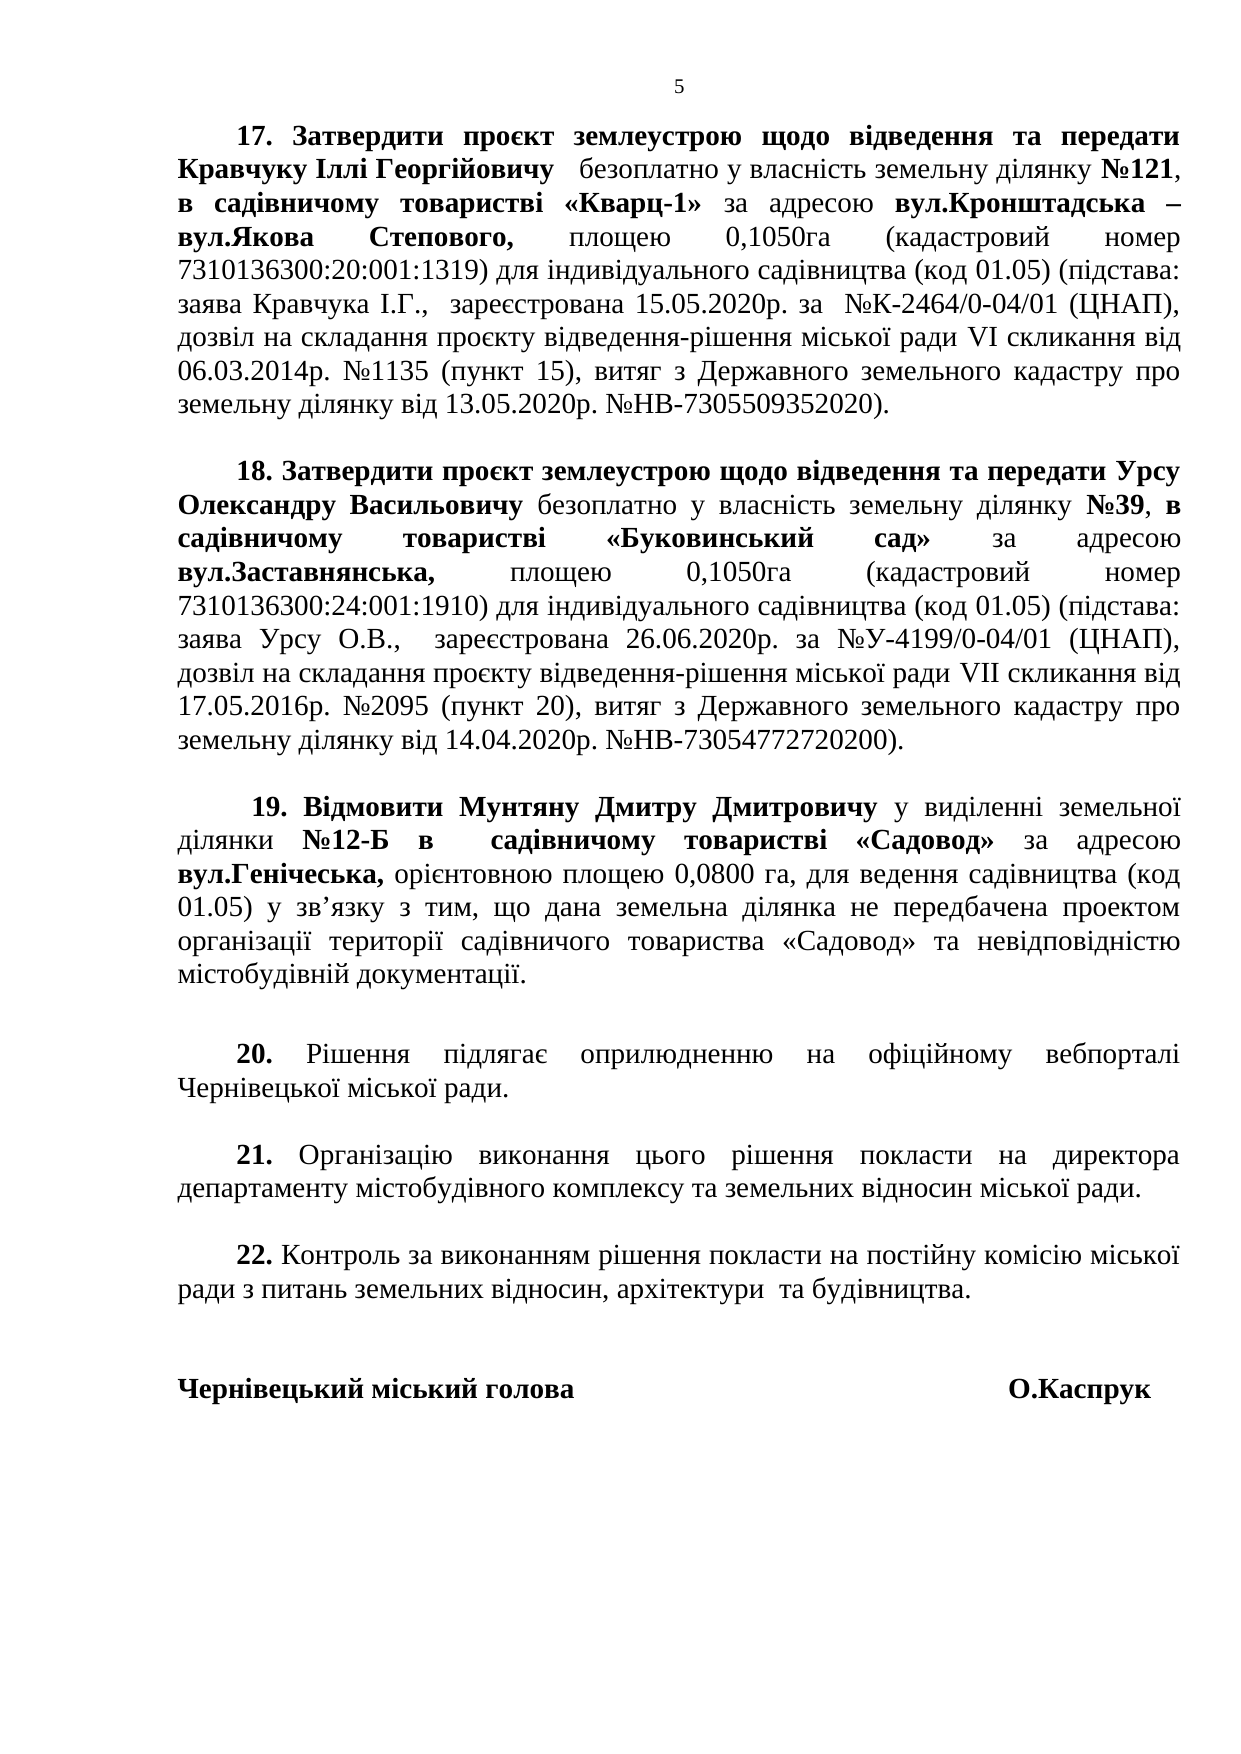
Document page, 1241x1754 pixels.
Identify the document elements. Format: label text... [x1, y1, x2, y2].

list 18. Затвердити проєкт землеустрою щодо відведення та передати Урсу Олександру Васильовичу безоплатно у власність земельну ділянку №39, в садівничому товаристві «Буковинський сад» за адресою вул.Заставнянська, площею 0,1050га (кадастровий номер 7310136300:24:001:1910) для індивідуального садівництва (код 01.05) (підстава: заява Урсу О.В., зареєстрована 26.06.2020р. за №У-4199/0-04/01 (ЦНАП), дозвіл на складання проєкту відведення-рішення міської ради VІІ скликання від 17.05.2016р. №2095 (пункт 20), витяг з Державного земельного кадастру про земельну ділянку від 14.04.2020р. №НВ-73054772720200). [177, 453, 1181, 755]
list 17. Затвердити проєкт землеустрою щодо відведення та передати Кравчуку Іллі Георгійовичу безоплатно у власність земельну ділянку №121, в садівничому товаристві «Кварц-1» за адресою вул.Кронштадська – вул.Якова Степового, площею 0,1050га (кадастровий номер 7310136300:20:001:1319) для індивідуального садівництва (код 01.05) (підстава: заява Кравчука І.Г., зареєстрована 15.05.2020р. за №К-2464/0-04/01 (ЦНАП), дозвіл на складання проєкту відведення-рішення міської ради VІ скликання від 06.03.2014р. №1135 (пункт 15), витяг з Державного земельного кадастру про земельну ділянку від 13.05.2020р. №НВ-7305509352020). [177, 118, 1181, 420]
list 20. Рішення підлягає оприлюдненню на офіційному вебпорталі Чернівецької міської ради. [177, 1036, 1181, 1103]
text 19. Відмовити Мунтяну Дмитру Дмитровичу у виділенні земельної ділянки №12-Б в садівничому товаристві «Садовод» за адресою вул.Генічеська, орієнтовною площею 0,0800 га, для ведення садівництва (код 01.05) у зв’язку з тим, що дана земельна ділянка не передбачена проектом організації території садівничого товариства «Садовод» та невідповідністю містобудівній документації. [177, 789, 1181, 990]
text Чернівецький міський голова О.Каспрук [177, 1372, 1181, 1405]
list 21. Організацію виконання цього рішення покласти на директора департаменту містобудівного комплексу та земельних відносин міської ради. [177, 1137, 1181, 1204]
list 22. Контроль за виконанням рішення покласти на постійну комісію міської ради з питань земельних відносин, архітектури та будівництва. [177, 1237, 1181, 1304]
